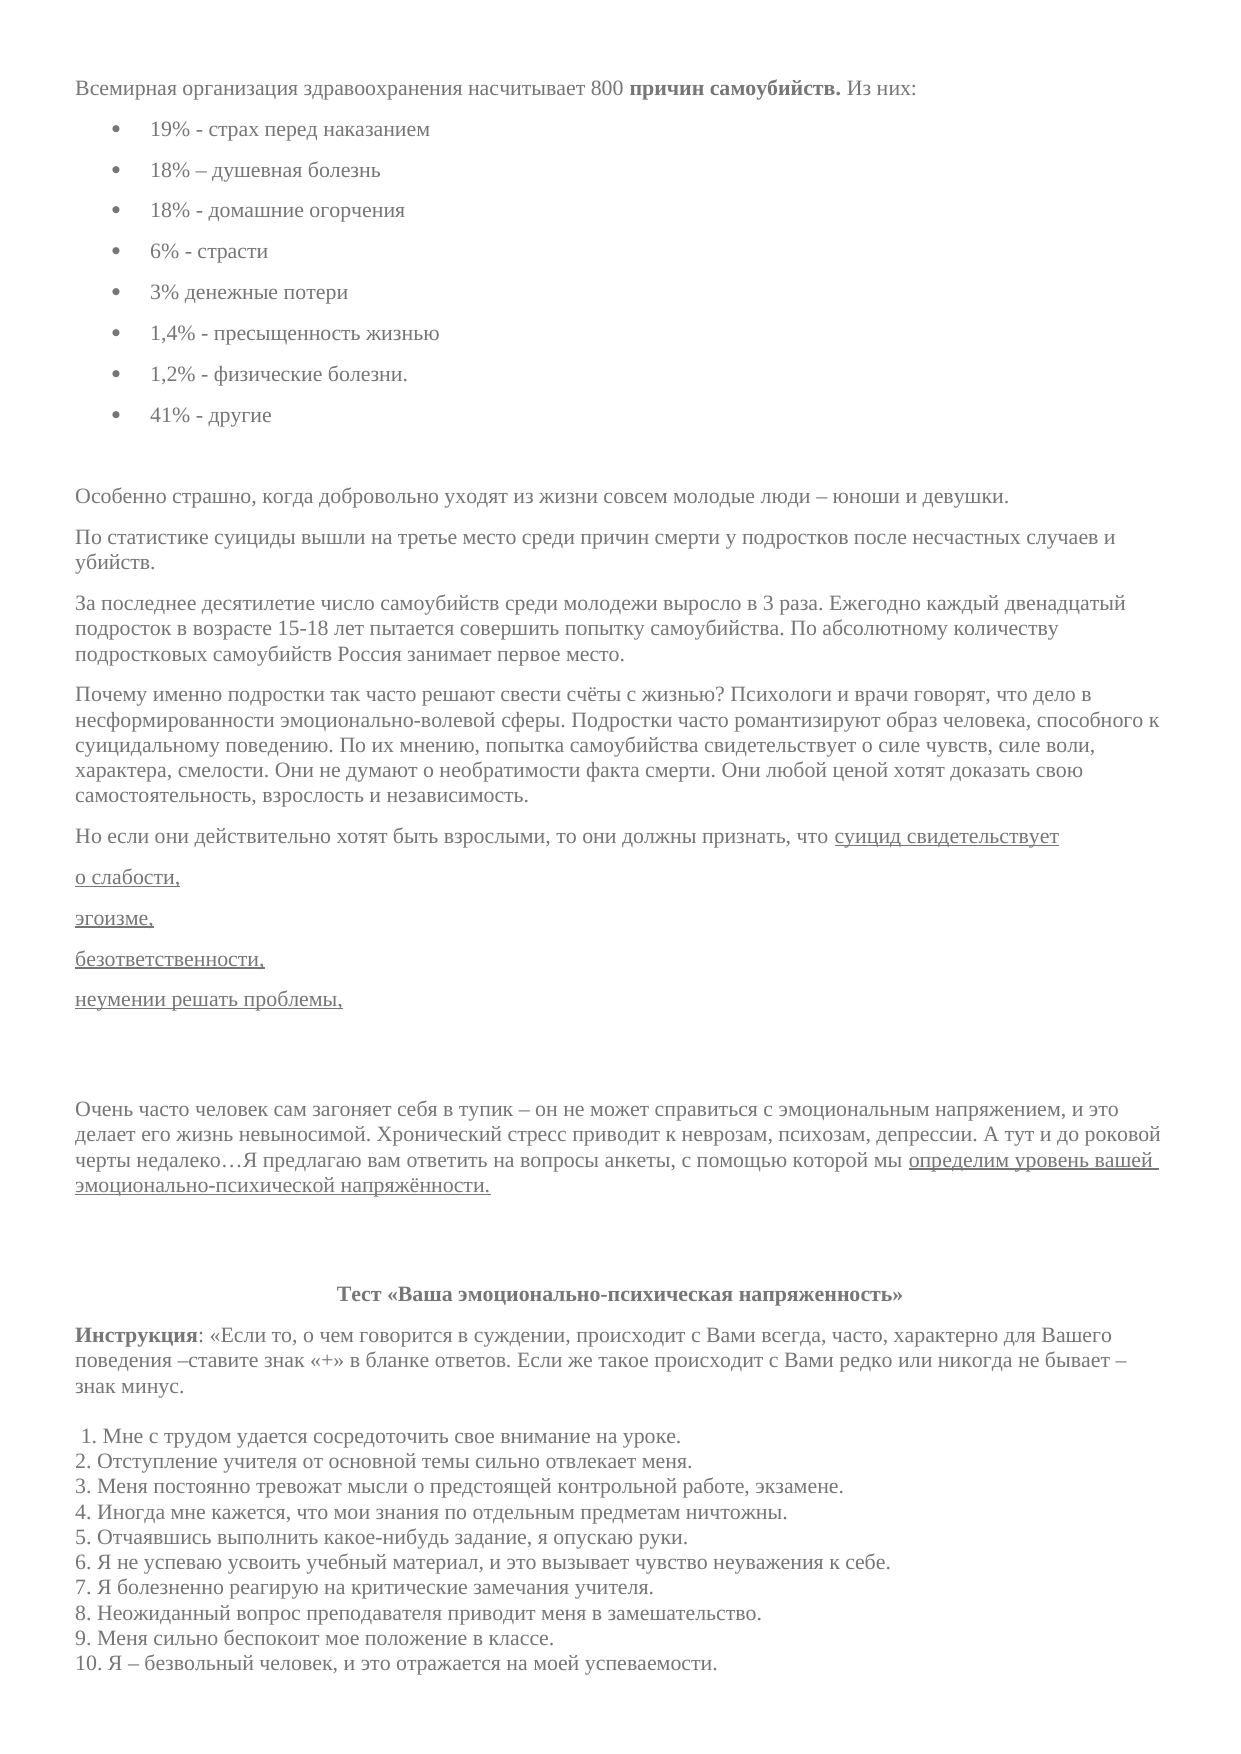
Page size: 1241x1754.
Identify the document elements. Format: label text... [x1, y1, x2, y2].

list 18% – душевная болезнь [112, 157, 1165, 182]
list 6% - страсти [112, 238, 1165, 263]
text безответственности, [75, 946, 1165, 971]
text неумении решать проблемы, [75, 986, 1165, 1012]
text Всемирная организация здравоохранения насчитывает 800 причин самоубийств. Из них: [75, 75, 1165, 100]
text эгоизме, [75, 905, 1165, 930]
list 19% - страх перед наказанием [112, 116, 1165, 141]
text За последнее десятилетие число самоубийств среди молодежи выросло в 3 раза. Ежегодно каждый двенадцатый подросток в возрасте 15-18 лет пытается совершить попытку самоубийства. По абсолютному количеству подростковых самоубийств Россия занимает первое место. [75, 590, 1165, 666]
list 41% - другие [112, 402, 1165, 427]
list 1,2% - физические болезни. [112, 361, 1165, 386]
text По статистике суициды вышли на третье место среди причин смерти у подростков после несчастных случаев и убийств. [75, 524, 1165, 574]
text о слабости, [75, 864, 1165, 889]
list 18% - домашние огорчения [112, 197, 1165, 223]
text Почему именно подростки так часто решают свести счёты с жизнью? Психологи и врачи говорят, что дело в несформированности эмоционально-волевой сферы. Подростки часто романтизируют образ человека, способного к суицидальному поведению. По их мнению, попытка самоубийства свидетельствует о силе чувств, силе воли, характера, смелости. Они не думают о необратимости факта смерти. Они любой ценой хотят доказать свою самостоятельность, взрослость и независимость. [75, 681, 1165, 807]
text Но если они действительно хотят быть взрослыми, то они должны признать, что суицид свидетельствует [75, 823, 1165, 848]
text Особенно страшно, когда добровольно уходят из жизни совсем молодые люди – юноши и девушки. [75, 483, 1165, 508]
text Очень часто человек сам загоняет себя в тупик – он не может справиться с эмоциональным напряжением, и это делает его жизнь невыносимой. Хронический стресс приводит к неврозам, психозам, депрессии. А тут и до роковой черты недалеко…Я предлагаю вам ответить на вопросы анкеты, с помощью которой мы определим уровень вашей эмоционально-психической напряжённости. [75, 1096, 1165, 1197]
list 1,4% - пресыщенность жизнью [112, 320, 1165, 345]
text Тест «Ваша эмоционально-психическая напряженность» [75, 1281, 1165, 1307]
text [75, 1322, 1165, 1675]
list 3% денежные потери [112, 279, 1165, 304]
